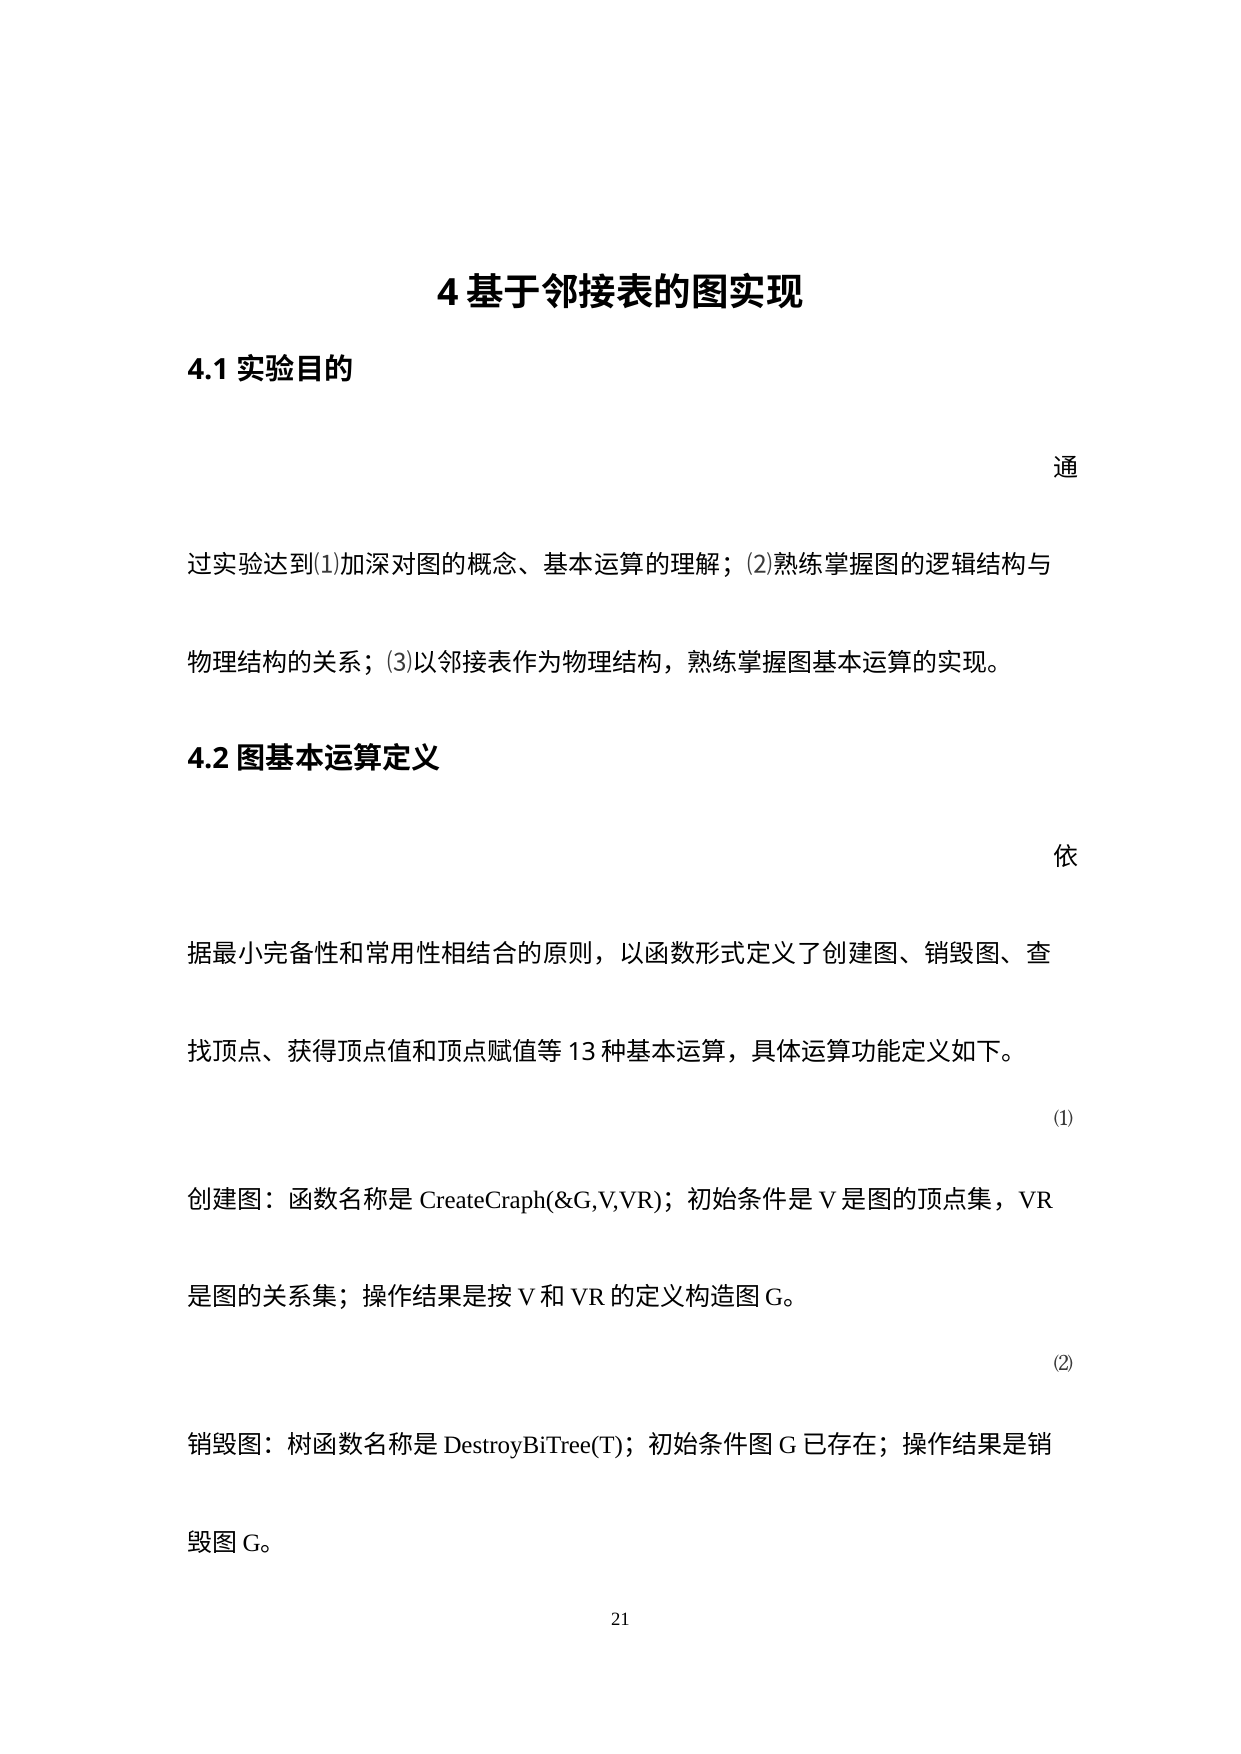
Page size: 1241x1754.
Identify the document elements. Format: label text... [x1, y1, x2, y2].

subtitle 4.1 实验目的 [187, 334, 1053, 399]
subtitle 4基于邻接表的图实现 [187, 256, 1053, 321]
text 通过实验达到⑴加深对图的概念、基本运算的理解；⑵熟练掌握图的逻辑结构与物理结构的关系；⑶以邻接表作为物理结构，熟练掌握图基本运算的实现。 [187, 433, 1053, 693]
text ⑴创建图：函数名称是CreateCraph(&G,V,VR)；初始条件是V是图的顶点集，VR是图的关系集；操作结果是按V和VR的定义构造图G。 [187, 1100, 1053, 1327]
text 依据最小完备性和常用性相结合的原则，以函数形式定义了创建图、销毁图、查找顶点、获得顶点值和顶点赋值等13种基本运算，具体运算功能定义如下。 [187, 822, 1053, 1082]
text ⑵销毁图：树函数名称是DestroyBiTree(T)；初始条件图G已存在；操作结果是销毁图G。 [187, 1346, 1053, 1573]
subtitle 4.2 图基本运算定义 [187, 723, 1053, 788]
